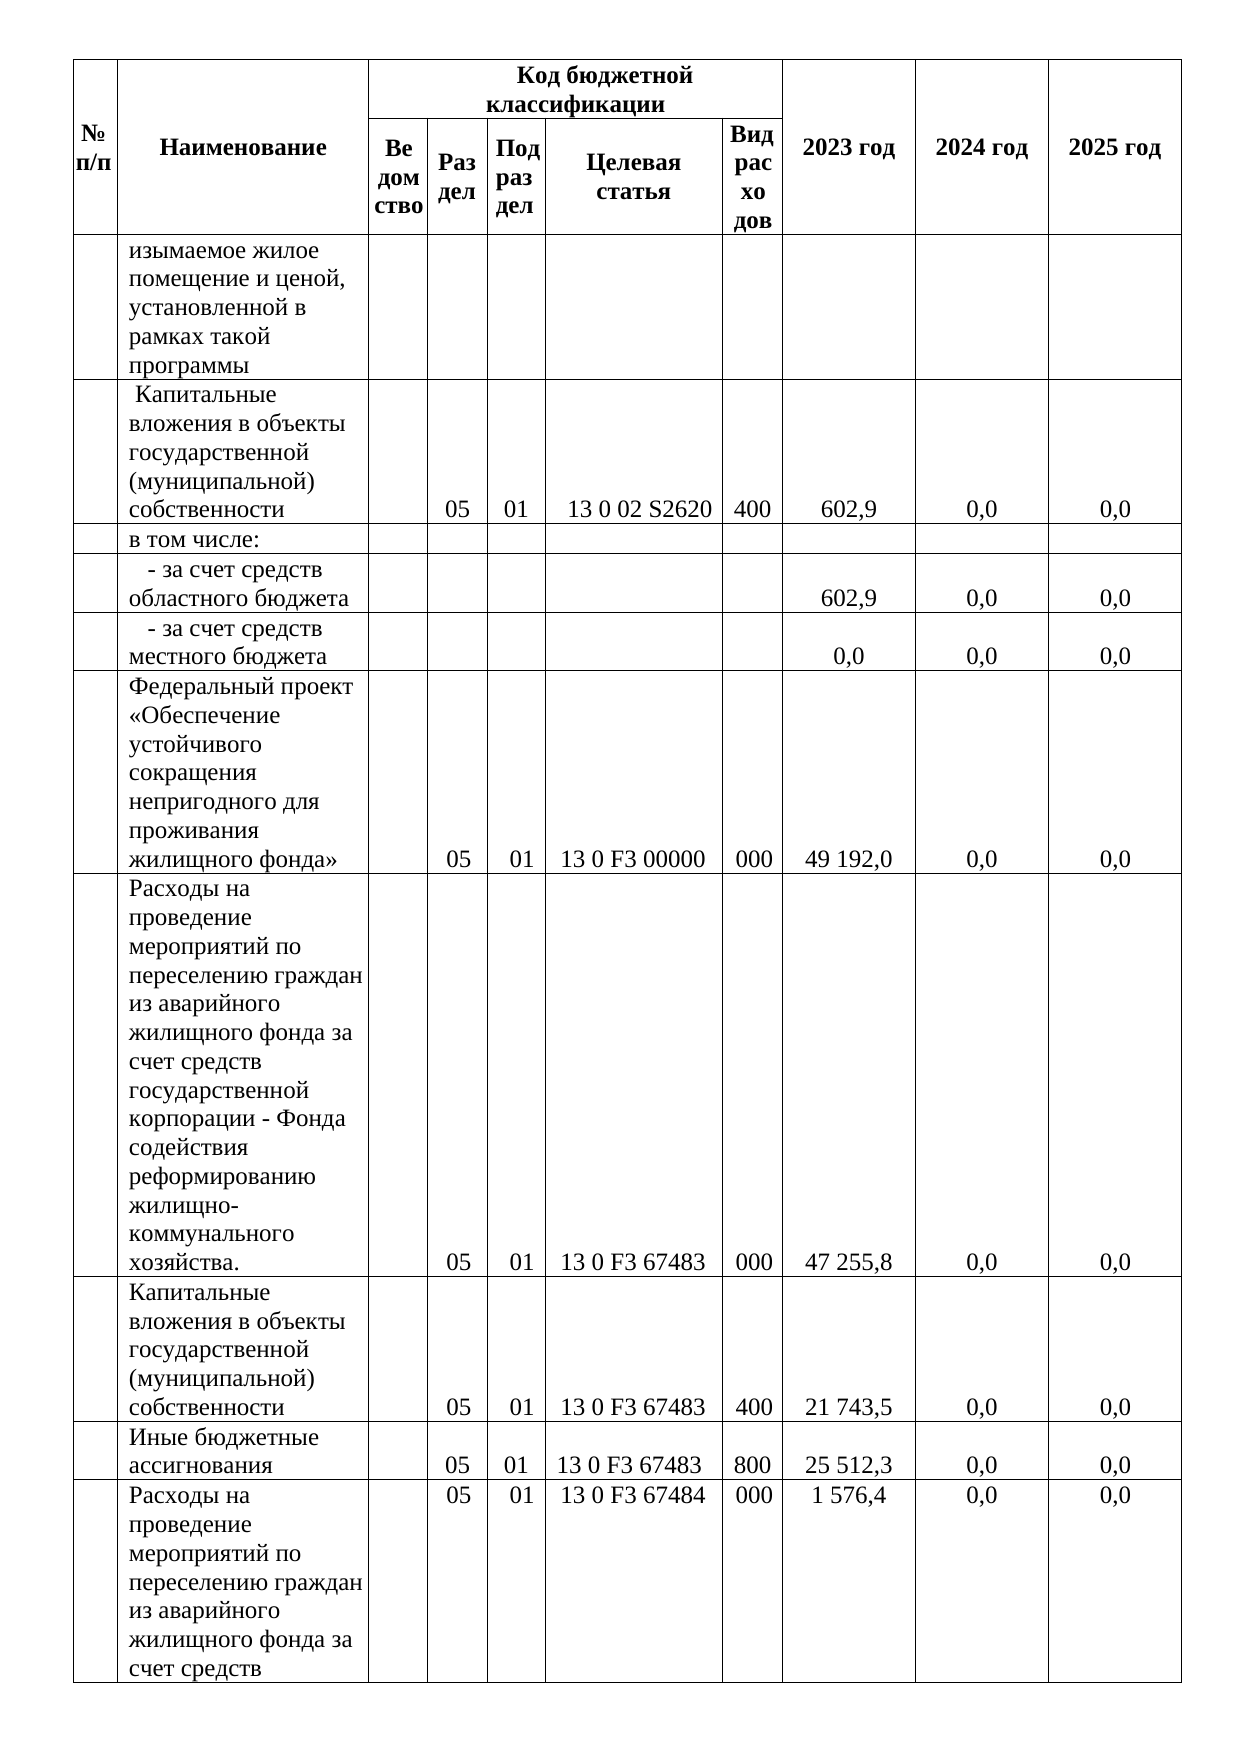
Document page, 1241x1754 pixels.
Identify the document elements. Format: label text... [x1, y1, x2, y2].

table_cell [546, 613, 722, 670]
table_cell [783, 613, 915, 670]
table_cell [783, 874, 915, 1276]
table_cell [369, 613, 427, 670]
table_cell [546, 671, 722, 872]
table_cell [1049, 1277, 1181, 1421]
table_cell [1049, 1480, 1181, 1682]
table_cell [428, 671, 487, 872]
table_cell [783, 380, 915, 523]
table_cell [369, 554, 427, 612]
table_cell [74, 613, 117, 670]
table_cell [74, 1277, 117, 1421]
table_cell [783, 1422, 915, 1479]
table_cell Вид рас хо дов [723, 119, 782, 234]
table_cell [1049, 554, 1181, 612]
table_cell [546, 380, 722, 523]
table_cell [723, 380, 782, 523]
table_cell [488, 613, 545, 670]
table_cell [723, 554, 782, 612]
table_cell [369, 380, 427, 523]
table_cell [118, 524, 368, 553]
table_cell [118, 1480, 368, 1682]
table_header 2024 год [916, 60, 1048, 234]
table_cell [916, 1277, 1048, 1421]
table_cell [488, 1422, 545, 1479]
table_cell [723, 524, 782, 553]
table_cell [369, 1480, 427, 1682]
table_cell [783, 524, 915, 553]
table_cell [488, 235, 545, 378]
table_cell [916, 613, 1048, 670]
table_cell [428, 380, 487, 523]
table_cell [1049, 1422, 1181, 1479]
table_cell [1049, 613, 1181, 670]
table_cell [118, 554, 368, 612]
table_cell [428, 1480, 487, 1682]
table_header 2025 год [1049, 60, 1181, 234]
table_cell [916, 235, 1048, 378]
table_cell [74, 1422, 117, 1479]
table_cell Целевая статья [546, 119, 722, 234]
table_header Код бюджетной классификации [369, 60, 782, 118]
table_header № п/п [74, 60, 117, 234]
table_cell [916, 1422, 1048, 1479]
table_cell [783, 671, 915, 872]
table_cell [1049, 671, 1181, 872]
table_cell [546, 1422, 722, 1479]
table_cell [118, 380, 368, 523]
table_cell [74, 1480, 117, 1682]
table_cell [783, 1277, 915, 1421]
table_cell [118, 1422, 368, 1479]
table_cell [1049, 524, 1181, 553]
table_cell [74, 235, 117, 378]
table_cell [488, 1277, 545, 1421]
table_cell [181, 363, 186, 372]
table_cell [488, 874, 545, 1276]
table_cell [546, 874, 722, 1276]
table_cell Под раз дел [488, 119, 545, 234]
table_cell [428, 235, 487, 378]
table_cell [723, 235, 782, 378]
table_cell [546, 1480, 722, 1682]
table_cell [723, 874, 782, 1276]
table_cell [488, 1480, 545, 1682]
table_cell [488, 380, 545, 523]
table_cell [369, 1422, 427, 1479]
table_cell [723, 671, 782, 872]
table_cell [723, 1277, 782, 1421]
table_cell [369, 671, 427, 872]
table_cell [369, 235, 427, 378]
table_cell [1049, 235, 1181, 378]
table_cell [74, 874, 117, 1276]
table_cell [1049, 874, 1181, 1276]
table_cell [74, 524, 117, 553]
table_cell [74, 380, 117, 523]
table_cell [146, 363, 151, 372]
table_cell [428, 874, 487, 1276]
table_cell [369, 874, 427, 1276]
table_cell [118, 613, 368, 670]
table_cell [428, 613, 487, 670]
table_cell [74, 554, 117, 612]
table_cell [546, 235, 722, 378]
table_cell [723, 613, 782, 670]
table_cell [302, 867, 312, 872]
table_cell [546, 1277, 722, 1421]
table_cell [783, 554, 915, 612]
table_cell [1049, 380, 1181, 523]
table_header Наименование [118, 60, 368, 234]
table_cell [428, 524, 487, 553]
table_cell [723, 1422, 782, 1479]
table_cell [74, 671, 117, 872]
table_header 2023 год [783, 60, 915, 234]
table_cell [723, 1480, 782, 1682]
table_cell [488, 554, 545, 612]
table_cell Раз дел [428, 119, 487, 234]
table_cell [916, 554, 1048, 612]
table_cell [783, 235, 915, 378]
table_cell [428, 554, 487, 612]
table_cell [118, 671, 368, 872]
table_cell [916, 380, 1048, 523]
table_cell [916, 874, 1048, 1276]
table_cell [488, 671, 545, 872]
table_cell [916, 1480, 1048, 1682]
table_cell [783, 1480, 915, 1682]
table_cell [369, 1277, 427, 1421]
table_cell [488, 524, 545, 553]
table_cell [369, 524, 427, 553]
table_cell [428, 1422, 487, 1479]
table_cell Ве дом ство [369, 119, 427, 234]
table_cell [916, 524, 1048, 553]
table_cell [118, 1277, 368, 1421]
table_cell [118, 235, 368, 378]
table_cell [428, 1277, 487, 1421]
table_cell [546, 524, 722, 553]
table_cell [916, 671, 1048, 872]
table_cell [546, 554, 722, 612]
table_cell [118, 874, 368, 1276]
